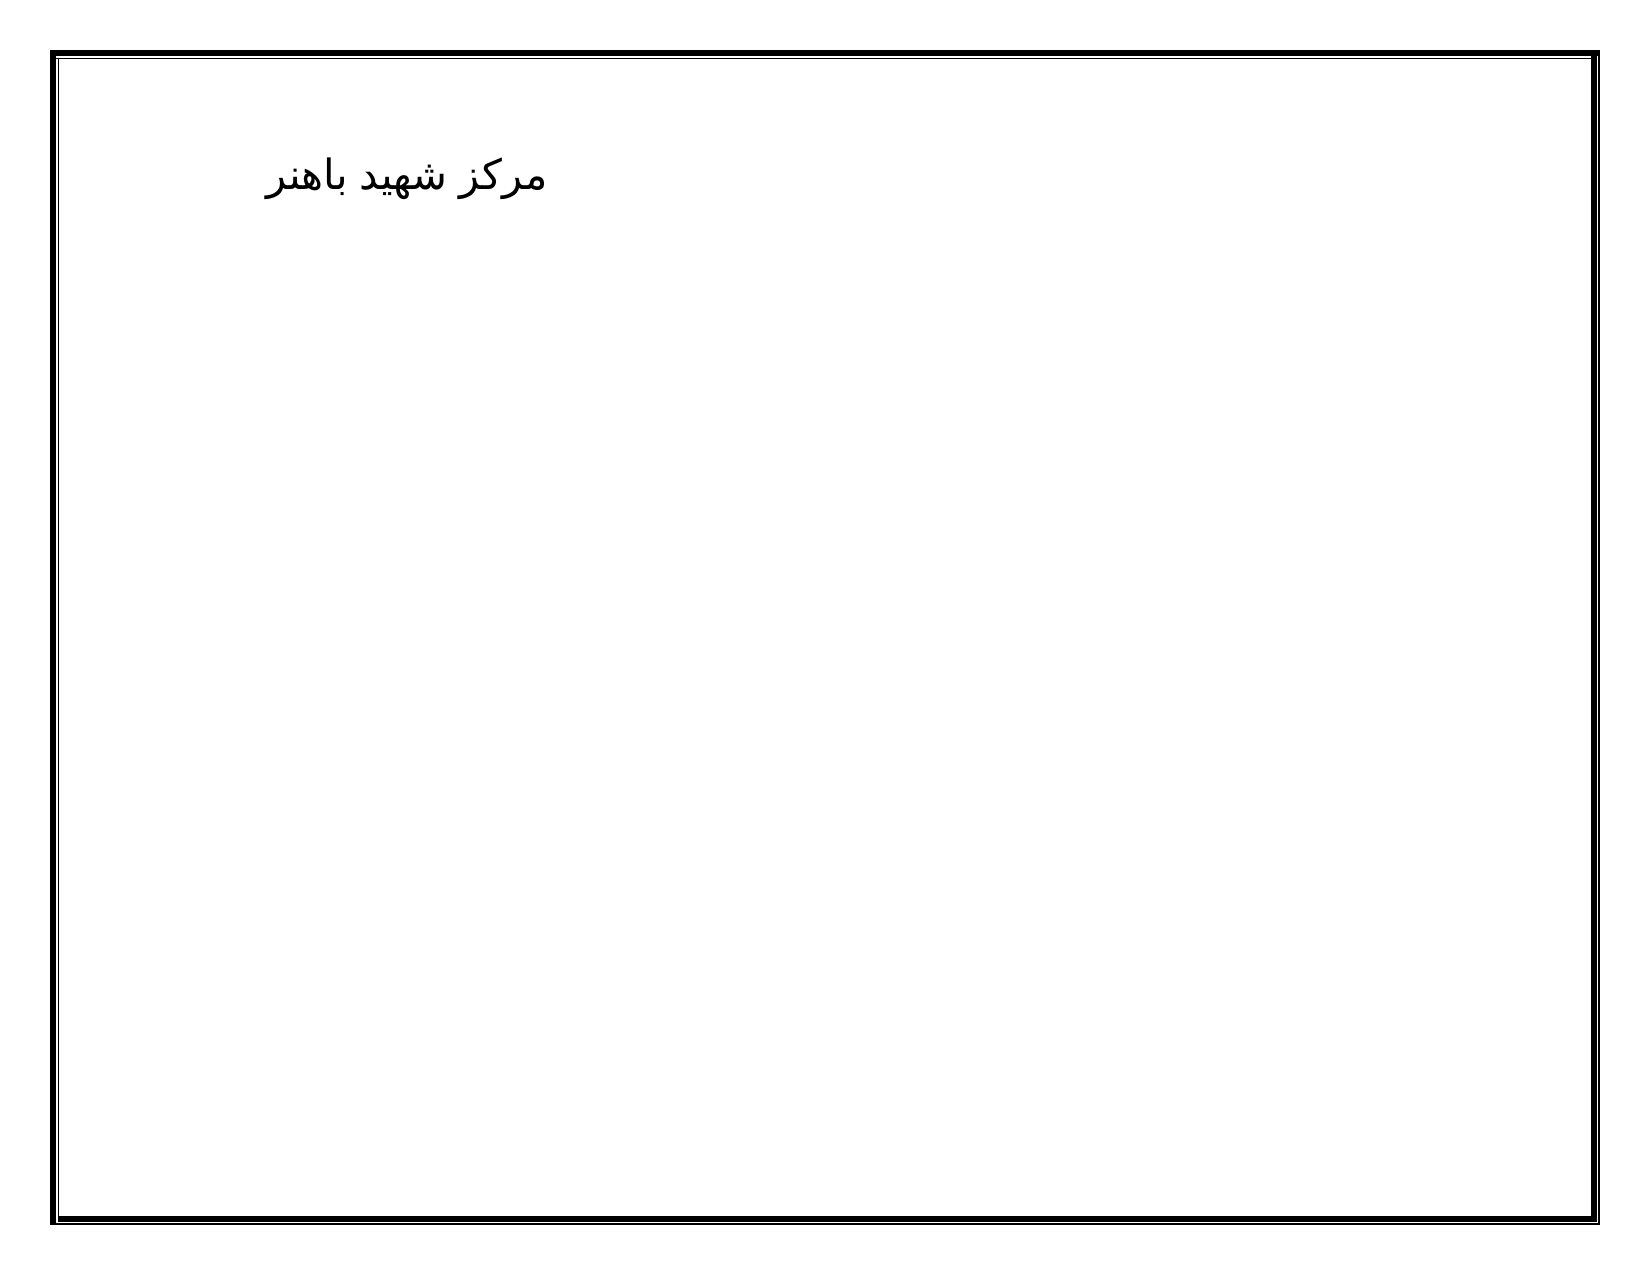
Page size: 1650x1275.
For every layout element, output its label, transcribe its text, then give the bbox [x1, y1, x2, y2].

text مرکز شهید باهنر [150, 150, 1462, 198]
